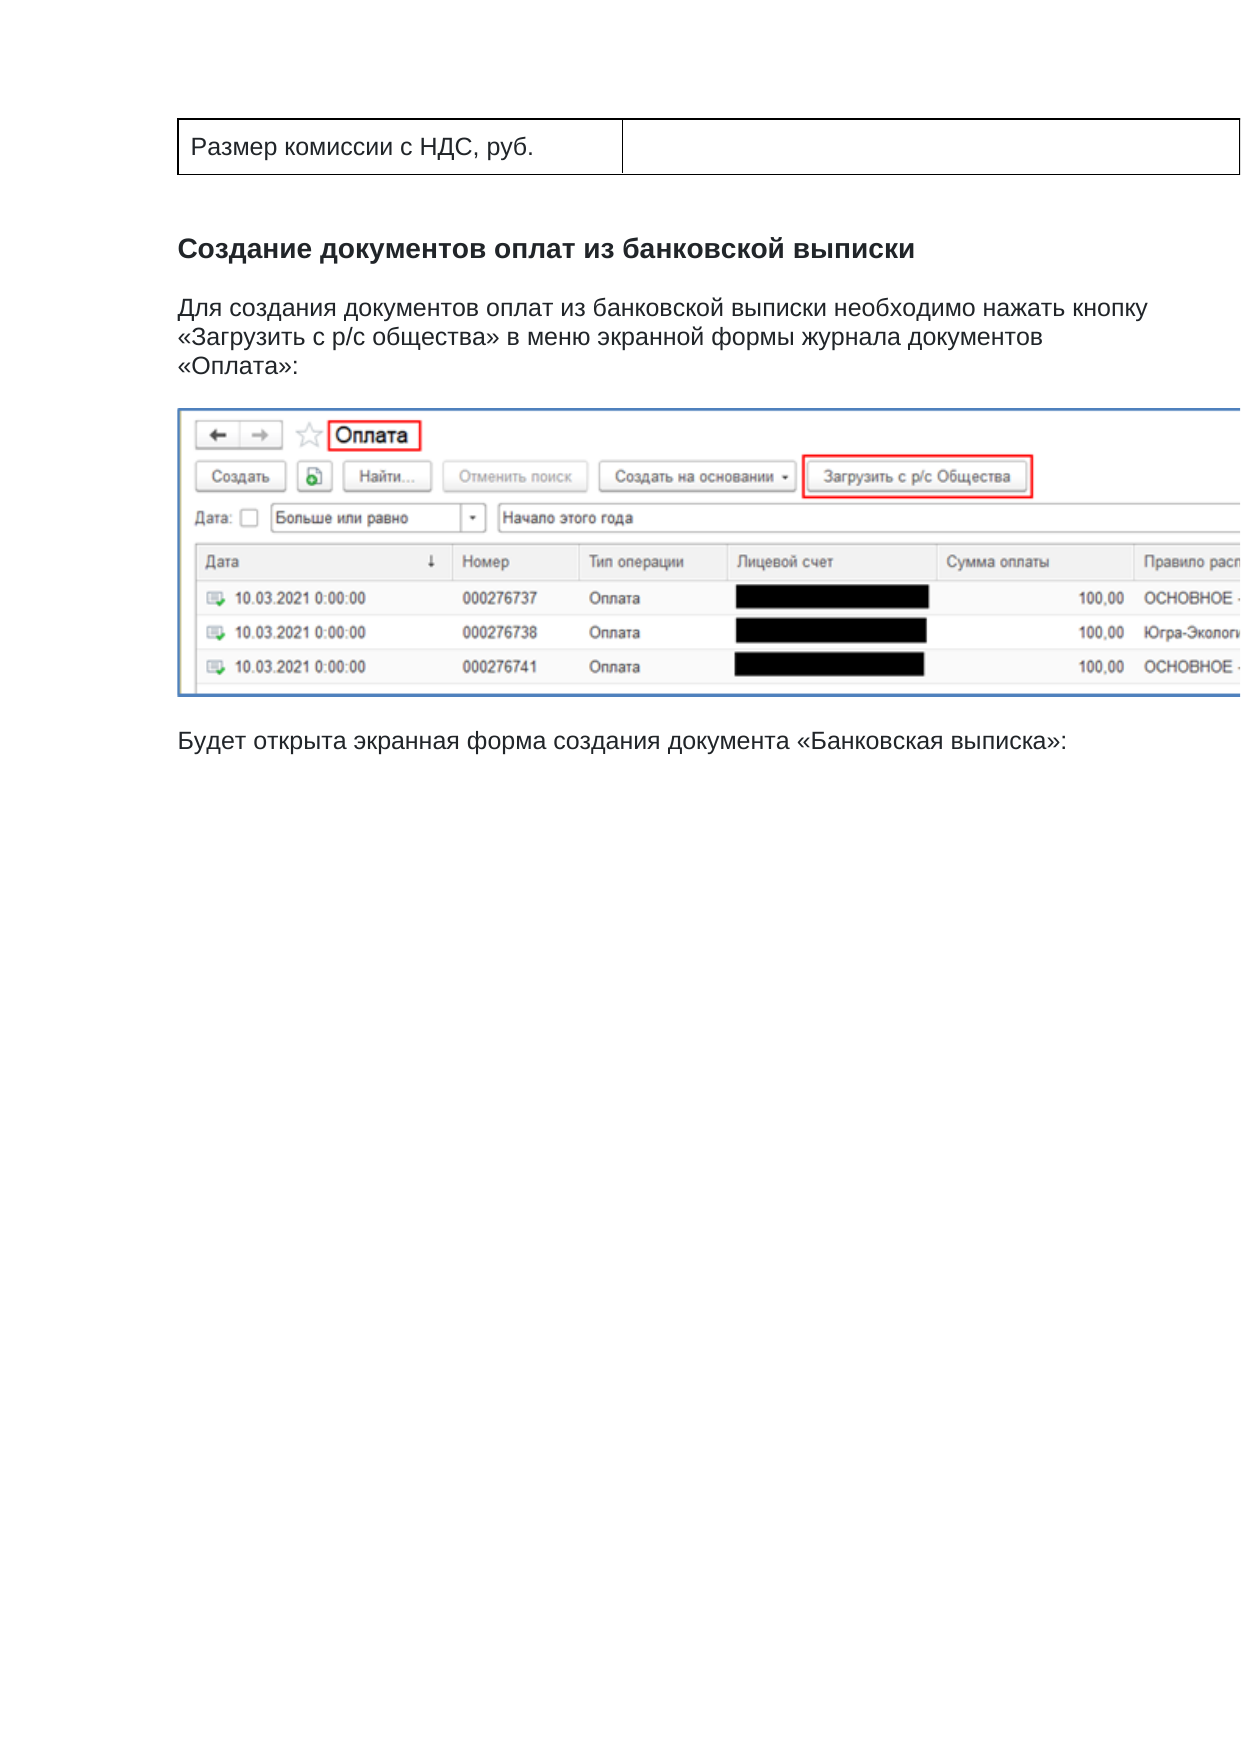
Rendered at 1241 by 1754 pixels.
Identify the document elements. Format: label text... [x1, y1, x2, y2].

picture [177, 408, 1241, 697]
text Создание документов оплат из банковской выписки [177, 232, 1152, 264]
text Для создания документов оплат из банковской выписки необходимо нажать кнопку «Загрузить с р/с общества» в меню экранной формы журнала документов «Оплата»: Будет открыта экранная форма создания документа «Банковская выписка»: [177, 697, 1152, 783]
table_cell Размер комиссии с НДС, руб. [179, 120, 622, 173]
text Для создания документов оплат из банковской выписки необходимо нажать кнопку «Загрузить с р/с общества» в меню экранной формы журнала документов «Оплата»: Будет открыта экранная форма создания документа «Банковская выписка»: [177, 293, 1152, 408]
